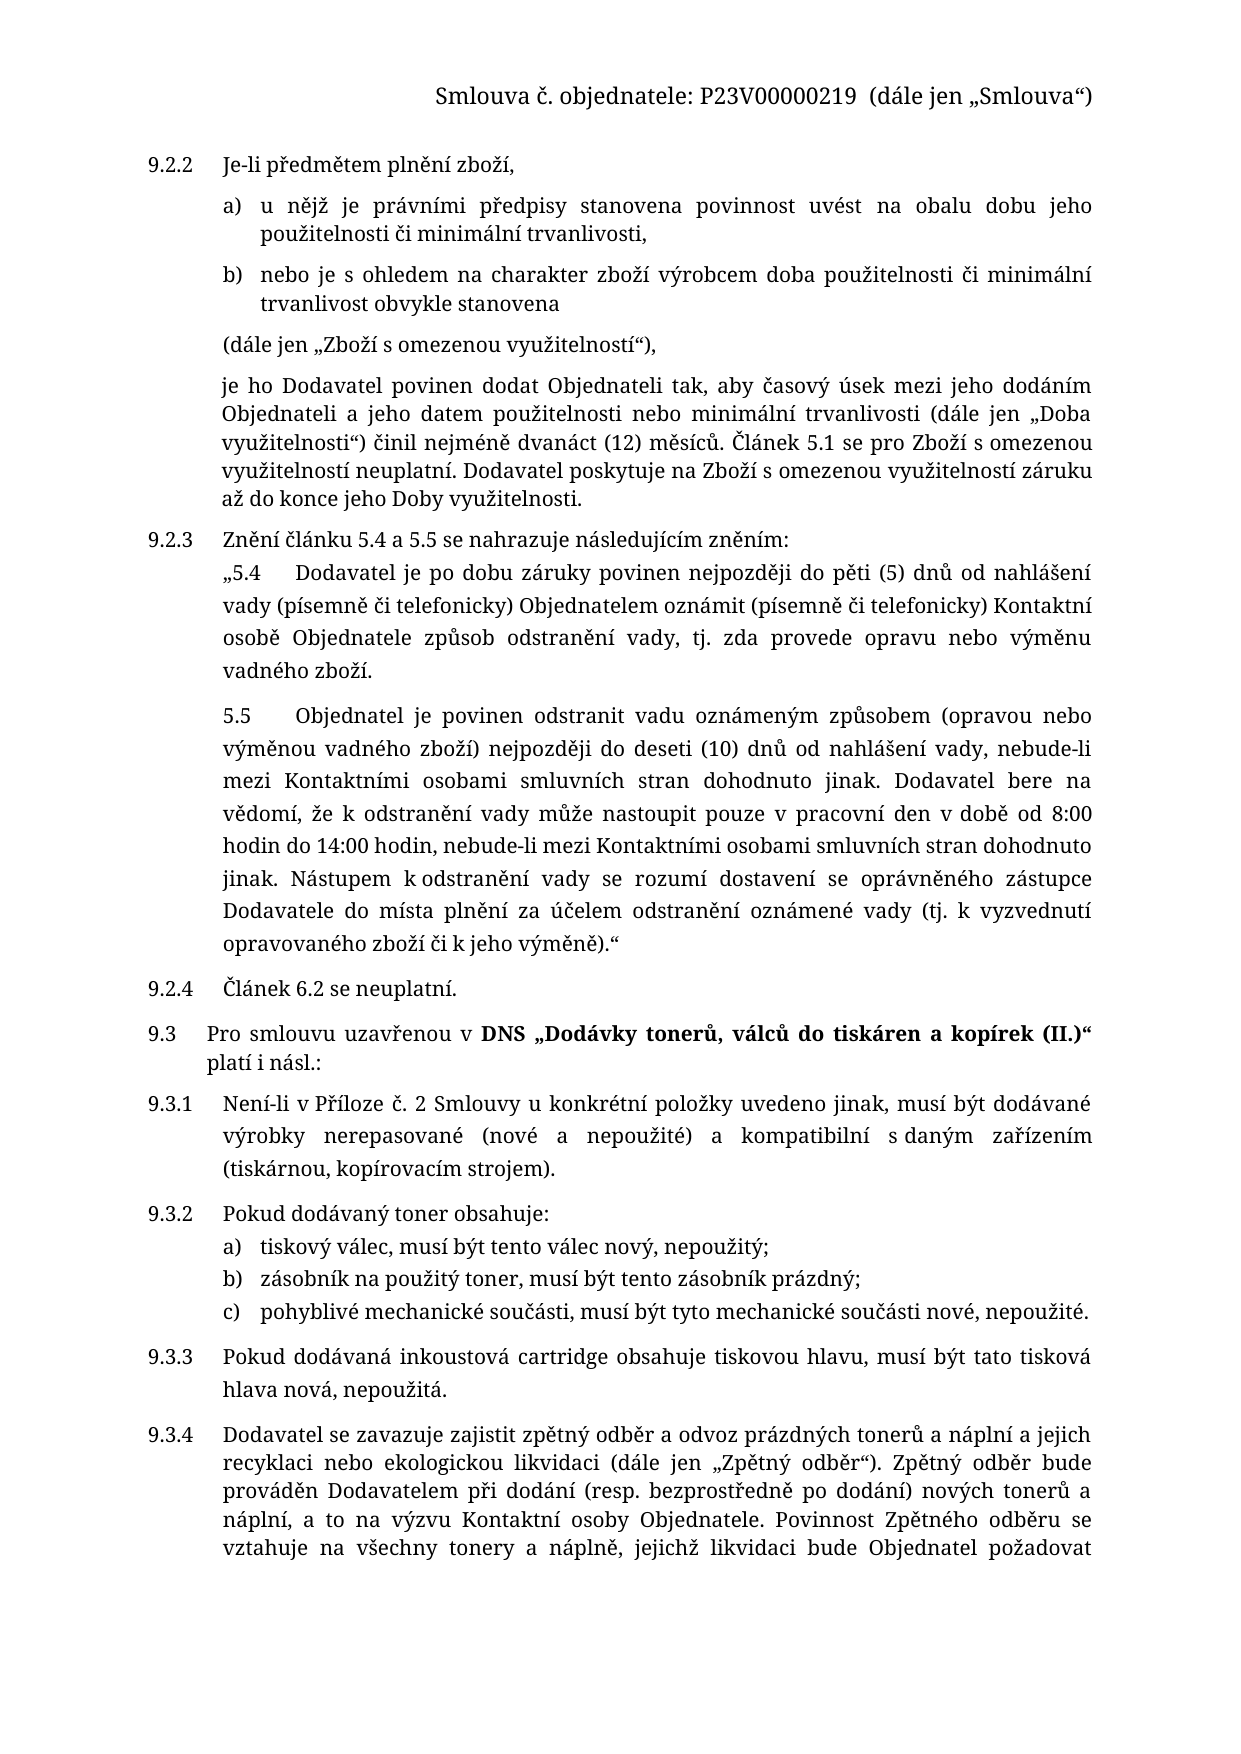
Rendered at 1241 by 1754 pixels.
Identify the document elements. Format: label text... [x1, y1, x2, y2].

list u nějž je právními předpisy stanovena povinnost uvést na obalu dobu jeho použitelnosti či minimální trvanlivosti, [223, 191, 1093, 248]
list Pro smlouvu uzavřenou v DNS „Dodávky tonerů, válců do tiskáren a kopírek (II.)“ platí i násl.: [148, 1019, 1093, 1076]
list nebo je s ohledem na charakter zboží výrobcem doba použitelnosti či minimální trvanlivost obvykle stanovena [223, 261, 1093, 317]
list Je-li předmětem plnění zboží, [148, 150, 1093, 179]
list 5.5 Objednatel je povinen odstranit vadu oznámeným způsobem (opravou nebo výměnou vadného zboží) nejpozději do deseti (10) dnů od nahlášení vady, nebude-li mezi Kontaktními osobami smluvních stran dohodnuto jinak. Dodavatel bere na vědomí, že k odstranění vady může nastoupit pouze v pracovní den v době od 8:00 hodin do 14:00 hodin, nebude-li mezi Kontaktními osobami smluvních stran dohodnuto jinak. Nástupem k odstranění vady se rozumí dostavení se oprávněného zástupce Dodavatele do místa plnění za účelem odstranění oznámené vady (tj. k vyzvednutí opravovaného zboží či k jeho výměně).“ [223, 701, 1093, 958]
list Článek 6.2 se neuplatní. [148, 974, 1093, 1003]
list zásobník na použitý toner, musí být tento zásobník prázdný; [223, 1264, 1093, 1293]
list Pokud dodávaná inkoustová cartridge obsahuje tiskovou hlavu, musí být tato tisková hlava nová, nepoužitá. [148, 1342, 1093, 1403]
list Není-li v Příloze č. 2 Smlouvy u konkrétní položky uvedeno jinak, musí být dodávané výrobky nerepasované (nové a nepoužité) a kompatibilní s daným zařízením (tiskárnou, kopírovacím strojem). [148, 1089, 1093, 1182]
list tiskový válec, musí být tento válec nový, nepoužitý; [223, 1232, 1093, 1260]
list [148, 1420, 1093, 1562]
text (dále jen „Zboží s omezenou využitelností“), [223, 330, 1093, 358]
list Pokud dodávaný toner obsahuje: [148, 1199, 1093, 1228]
list Znění článku 5.4 a 5.5 se nahrazuje následujícím zněním: [148, 526, 1093, 554]
text je ho Dodavatel povinen dodat Objednateli tak, aby časový úsek mezi jeho dodáním Objednateli a jeho datem použitelnosti nebo minimální trvanlivosti (dále jen „Doba využitelnosti“) činil nejméně dvanáct (12) měsíců. Článek 5.1 se pro Zboží s omezenou využitelností neuplatní. Dodavatel poskytuje na Zboží s omezenou využitelností záruku až do konce jeho Doby využitelnosti. [221, 371, 1093, 513]
list „5.4 Dodavatel je po dobu záruky povinen nejpozději do pěti (5) dnů od nahlášení vady (písemně či telefonicky) Objednatelem oznámit (písemně či telefonicky) Kontaktní osobě Objednatele způsob odstranění vady, tj. zda provede opravu nebo výměnu vadného zboží. [223, 558, 1093, 684]
list pohyblivé mechanické součásti, musí být tyto mechanické součásti nové, nepoužité. [223, 1297, 1093, 1325]
